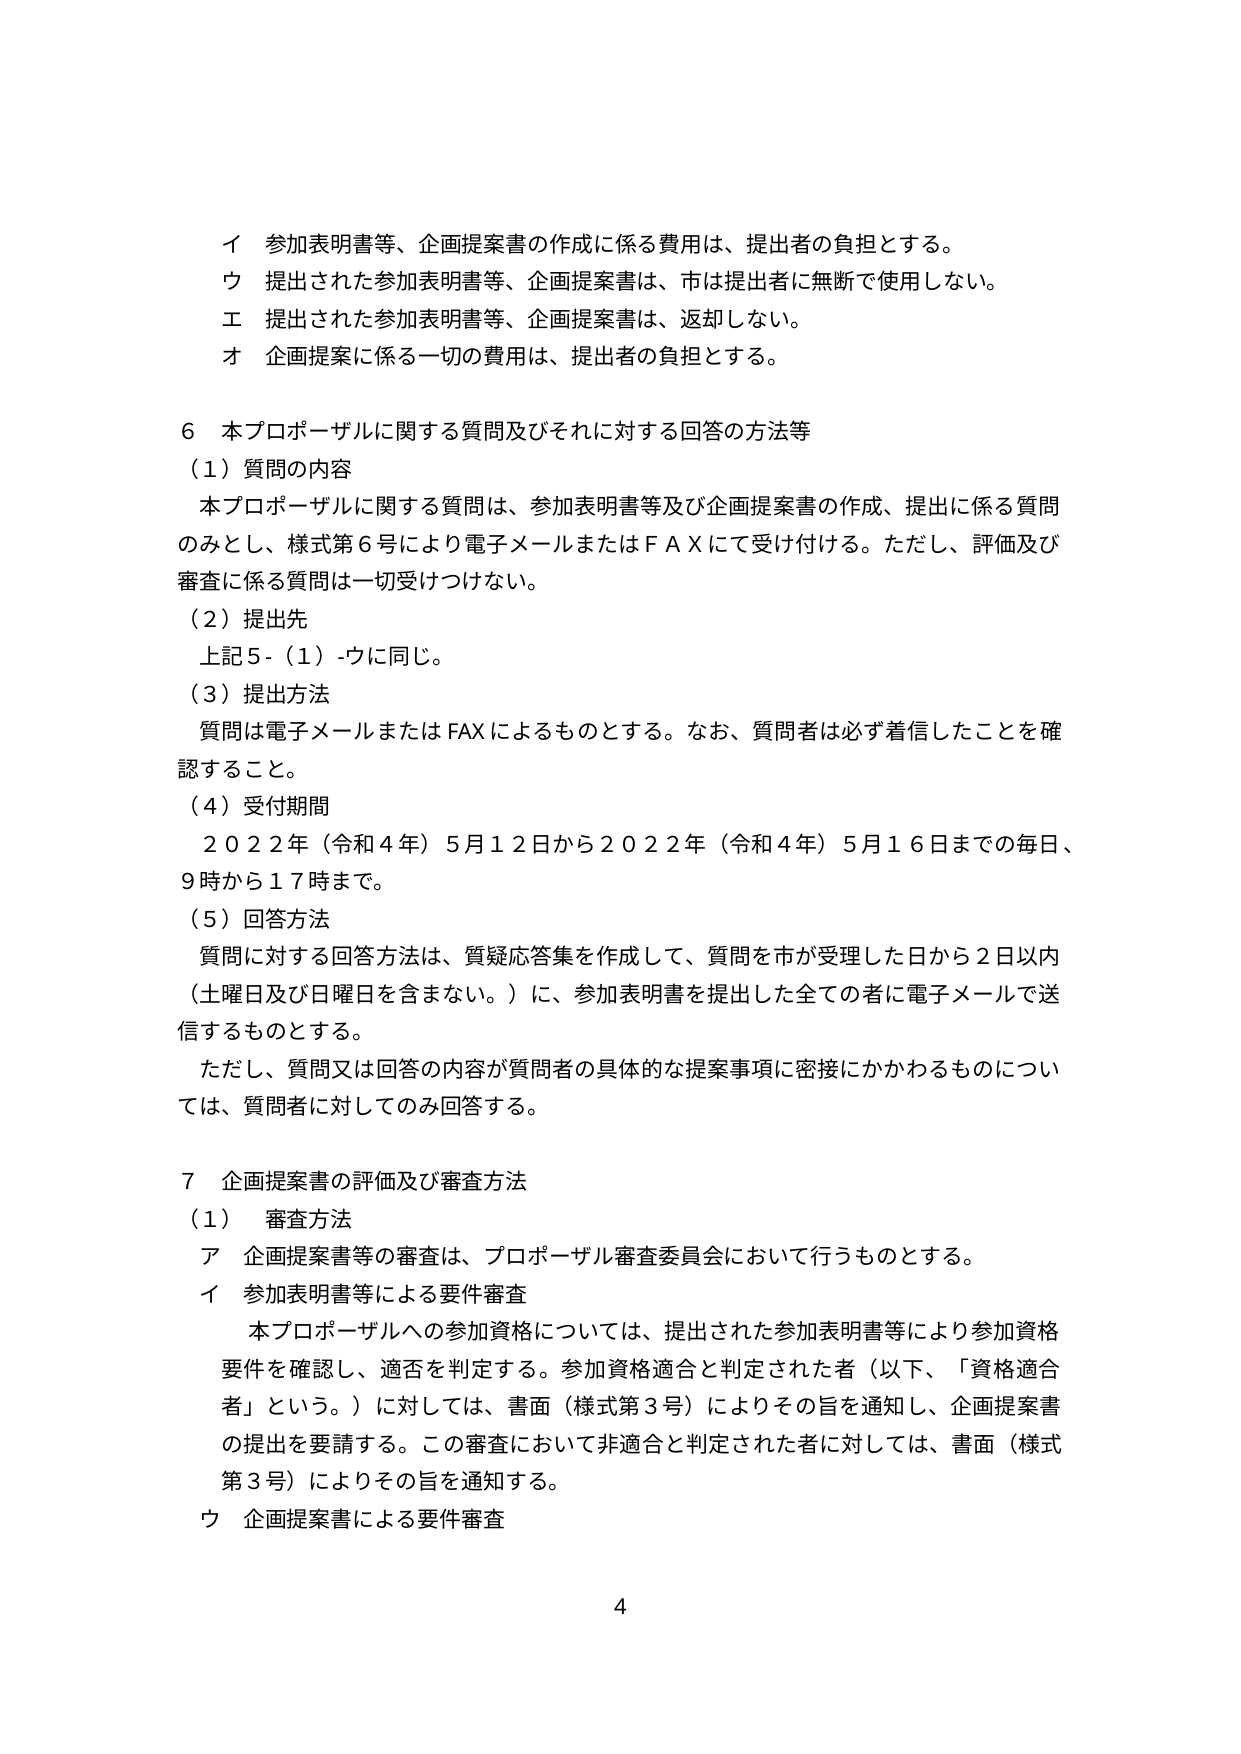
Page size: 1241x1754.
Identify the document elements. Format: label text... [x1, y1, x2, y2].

text （５）回答方法 [177, 899, 1063, 936]
text イ 参加表明書等による要件審査 [177, 1274, 1063, 1311]
text ウ 企画提案書による要件審査 [199, 1499, 1063, 1536]
text ア 企画提案書等の審査は、プロポーザル審査委員会において行うものとする。 [177, 1236, 1063, 1274]
text オ 企画提案に係る一切の費用は、提出者の負担とする。 [177, 336, 1063, 374]
text （３）提出方法 [177, 674, 1063, 711]
text （２）提出先 [177, 599, 1063, 636]
text （１）質問の内容 [177, 449, 1063, 486]
text 質問は電子メールまたはFAXによるものとする。なお、質問者は必ず着信したことを確認すること。 [177, 711, 1063, 786]
text 質問に対する回答方法は、質疑応答集を作成して、質問を市が受理した日から２日以内（土曜日及び日曜日を含まない。）に、参加表明書を提出した全ての者に電子メールで送信するものとする。 [177, 936, 1063, 1049]
text ウ 提出された参加表明書等、企画提案書は、市は提出者に無断で使用しない。 [177, 261, 1063, 299]
text （４）受付期間 [177, 786, 1063, 824]
text 本プロポーザルへの参加資格については、提出された参加表明書等により参加資格要件を確認し、適否を判定する。参加資格適合と判定された者（以下、「資格適合者」という。）に対しては、書面（様式第３号）によりその旨を通知し、企画提案書の提出を要請する。この審査において非適合と判定された者に対しては、書面（様式第３号）によりその旨を通知する。 [199, 1311, 1063, 1499]
text ６ 本プロポーザルに関する質問及びそれに対する回答の方法等 [177, 411, 1063, 449]
text エ 提出された参加表明書等、企画提案書は、返却しない。 [177, 299, 1063, 336]
text 上記５-（１）-ウに同じ。 [177, 636, 1063, 674]
text ２０２２年（令和４年）５月１２日から２０２２年（令和４年）５月１６日までの毎日、９時から１７時まで。 [177, 824, 1063, 899]
text 本プロポーザルに関する質問は、参加表明書等及び企画提案書の作成、提出に係る質問のみとし、様式第６号により電子メールまたはＦＡＸにて受け付ける。ただし、評価及び審査に係る質問は一切受けつけない。 [177, 486, 1063, 599]
text イ 参加表明書等、企画提案書の作成に係る費用は、提出者の負担とする。 [177, 224, 1063, 261]
list 審査方法 [177, 1199, 1063, 1236]
text ただし、質問又は回答の内容が質問者の具体的な提案事項に密接にかかわるものについては、質問者に対してのみ回答する。 [177, 1049, 1063, 1124]
text ７ 企画提案書の評価及び審査方法 [177, 1161, 1063, 1199]
